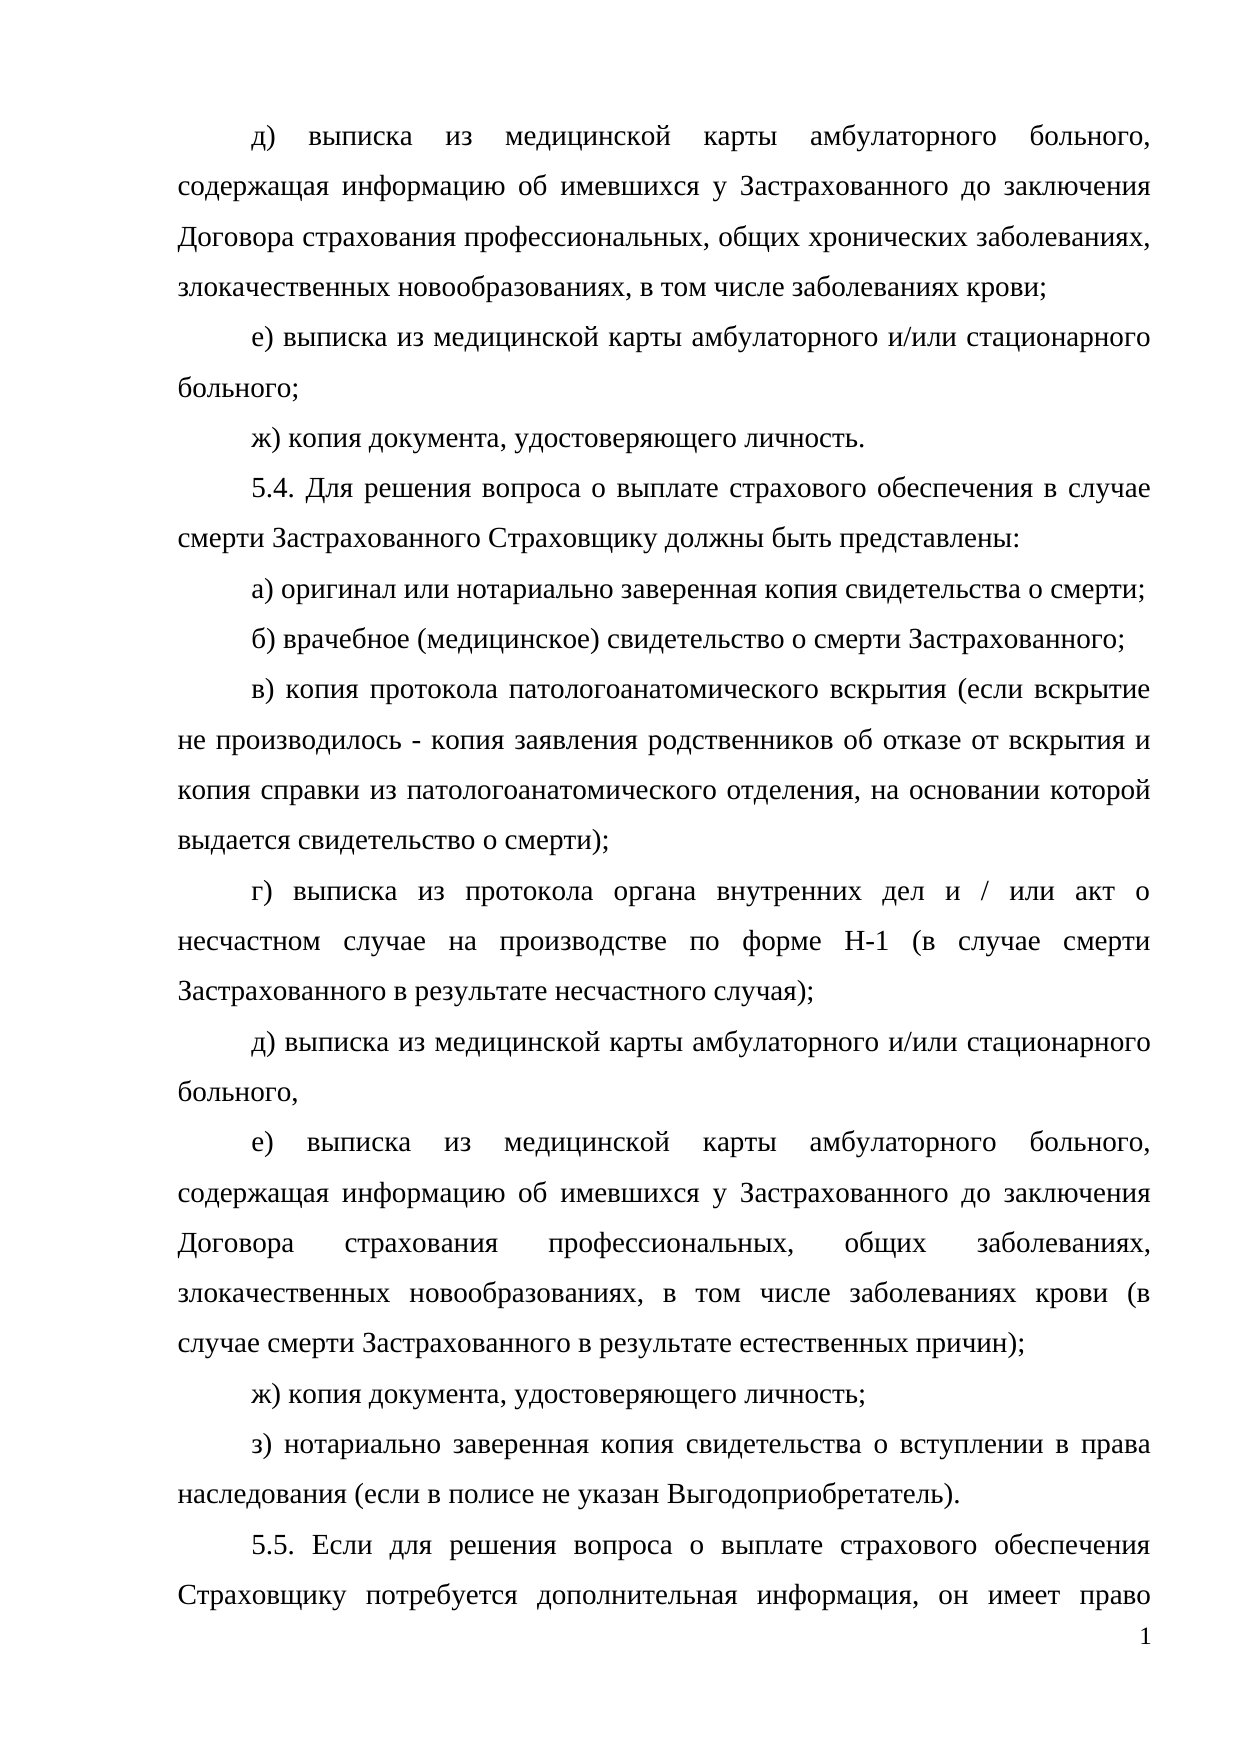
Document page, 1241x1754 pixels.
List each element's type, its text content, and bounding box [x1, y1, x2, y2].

text б) врачебное (медицинское) свидетельство о смерти Застрахованного; [177, 621, 1152, 655]
text е) выписка из медицинской карты амбулаторного больного, содержащая информацию об имевшихся у Застрахованного до заключения Договора страхования профессиональных, общих заболеваниях, злокачественных новообразованиях, в том числе заболеваниях крови (в случае смерти Застрахованного в результате естественных причин); [177, 1124, 1152, 1359]
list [177, 1527, 1152, 1611]
text д) выписка из медицинской карты амбулаторного больного, содержащая информацию об имевшихся у Застрахованного до заключения Договора страхования профессиональных, общих хронических заболеваниях, злокачественных новообразованиях, в том числе заболеваниях крови; [177, 118, 1152, 303]
text ж) копия документа, удостоверяющего личность. [177, 420, 1152, 453]
list 5.4. Для решения вопроса о выплате страхового обеспечения в случае смерти Застрахованного Страховщику должны быть представлены: [177, 470, 1152, 554]
text ж) копия документа, удостоверяющего личность; [177, 1376, 1152, 1409]
text г) выписка из протокола органа внутренних дел и / или акт о несчастном случае на производстве по форме Н-1 (в случае смерти Застрахованного в результате несчастного случая); [177, 873, 1152, 1007]
text е) выписка из медицинской карты амбулаторного и/или стационарного больного; [177, 319, 1152, 403]
text в) копия протокола патологоанатомического вскрытия (если вскрытие не производилось - копия заявления родственников об отказе от вскрытия и копия справки из патологоанатомического отделения, на основании которой выдается свидетельство о смерти); [177, 672, 1152, 856]
text з) нотариально заверенная копия свидетельства о вступлении в права наследования (если в полисе не указан Выгодоприобретатель). [177, 1426, 1152, 1510]
text а) оригинал или нотариально заверенная копия свидетельства о смерти; [177, 571, 1152, 604]
text д) выписка из медицинской карты амбулаторного и/или стационарного больного, [177, 1024, 1152, 1108]
